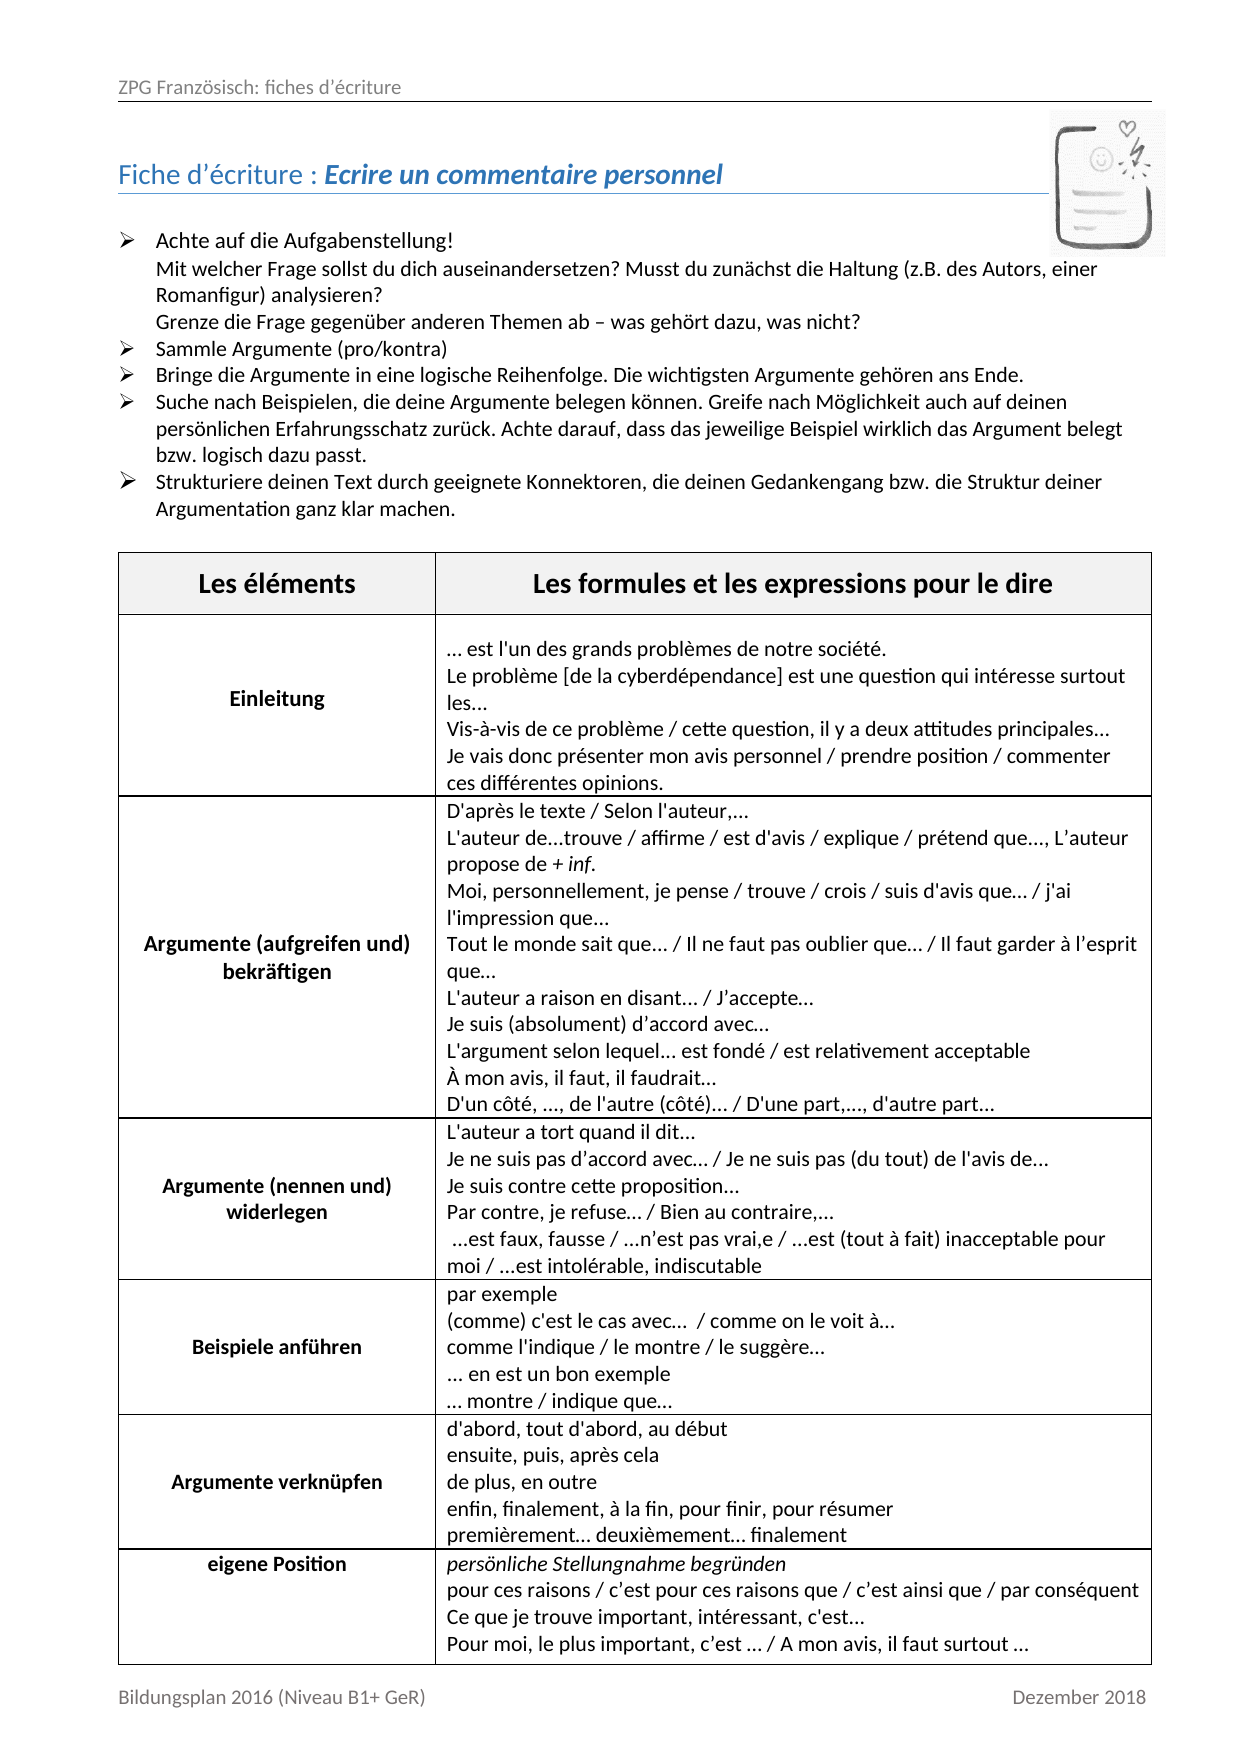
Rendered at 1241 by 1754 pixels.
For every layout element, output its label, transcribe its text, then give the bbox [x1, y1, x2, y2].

table_cell … est l'un des grands problèmes de notre société. Le problème [de la cyberdépendance] est une question qui intéresse surtout les... Vis-à-vis de ce problème / cette question, il y a deux attitudes principales... Je vais donc présenter mon avis personnel / prendre position / commenter ces différentes opinions. [436, 615, 1151, 795]
list Strukturiere deinen Text durch geeignete Konnektoren, die deinen Gedankengang bzw. die Struktur deiner Argumentation ganz klar machen. [118, 468, 1152, 521]
table_cell par exemple (comme) c'est le cas avec… / comme on le voit à… comme l'indique / le montre / le suggère… ... en est un bon exemple … montre / indique que… [436, 1280, 1151, 1413]
table_header Les formules et les expressions pour le dire [436, 553, 1151, 613]
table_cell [436, 1550, 1151, 1664]
list Suche nach Beispielen, die deine Argumente belegen können. Greife nach Möglichkeit auch auf deinen persönlichen Erfahrungsschatz zurück. Achte darauf, dass das jeweilige Beispiel wirklich das Argument belegt bzw. logisch dazu passt. [118, 388, 1152, 468]
list Achte auf die Aufgabenstellung! [118, 227, 1049, 255]
table_cell Argumente (aufgreifen und) bekräftigen [119, 797, 435, 1117]
picture [1049, 109, 1166, 257]
list Sammle Argumente (pro/kontra) [118, 335, 1152, 361]
table_cell Beispiele anführen [119, 1280, 435, 1413]
table_cell Argumente verknüpfen [119, 1415, 435, 1548]
list Bringe die Argumente in eine logische Reihenfolge. Die wichtigsten Argumente gehören ans Ende. [118, 361, 1152, 388]
table_cell d'abord, tout d'abord, au début ensuite, puis, après cela de plus, en outre enfin, finalement, à la fin, pour finir, pour résumer premièrement… deuxièmement… finalement [436, 1415, 1151, 1548]
list Mit welcher Frage sollst du dich auseinandersetzen? Musst du zunächst die Haltung (z.B. des Autors, einer Romanfigur) analysieren? [156, 255, 1152, 308]
table_header Les éléments [119, 553, 435, 613]
table_cell D'après le texte / Selon l'auteur,... L'auteur de...trouve / affirme / est d'avis / explique / prétend que..., L’auteur propose de + inf. Moi, personnellement, je pense / trouve / crois / suis d'avis que… / j'ai l'impression que... Tout le monde sait que... / Il ne faut pas oublier que… / Il faut garder à l’esprit que… L'auteur a raison en disant... / J’accepte… Je suis (absolument) d’accord avec… L'argument selon lequel... est fondé / est relativement acceptable À mon avis, il faut, il faudrait… D'un côté, ..., de l'autre (côté)... / D'une part,..., d'autre part... [436, 797, 1151, 1117]
subtitle Fiche d’écriture : Ecrire un commentaire personnel [118, 156, 1049, 193]
table_cell Argumente (nennen und) widerlegen [119, 1119, 435, 1278]
table_cell L'auteur a tort quand il dit... Je ne suis pas d’accord avec… / Je ne suis pas (du tout) de l'avis de... Je suis contre cette proposition... Par contre, je refuse… / Bien au contraire,... ...est faux, fausse / ...n’est pas vrai,e / ...est (tout à fait) inacceptable pour moi / ...est intolérable, indiscutable [436, 1119, 1151, 1278]
list Grenze die Frage gegenüber anderen Themen ab – was gehört dazu, was nicht? [156, 308, 1152, 335]
table_cell Einleitung [119, 615, 435, 795]
table_cell eigene Position [119, 1550, 435, 1664]
